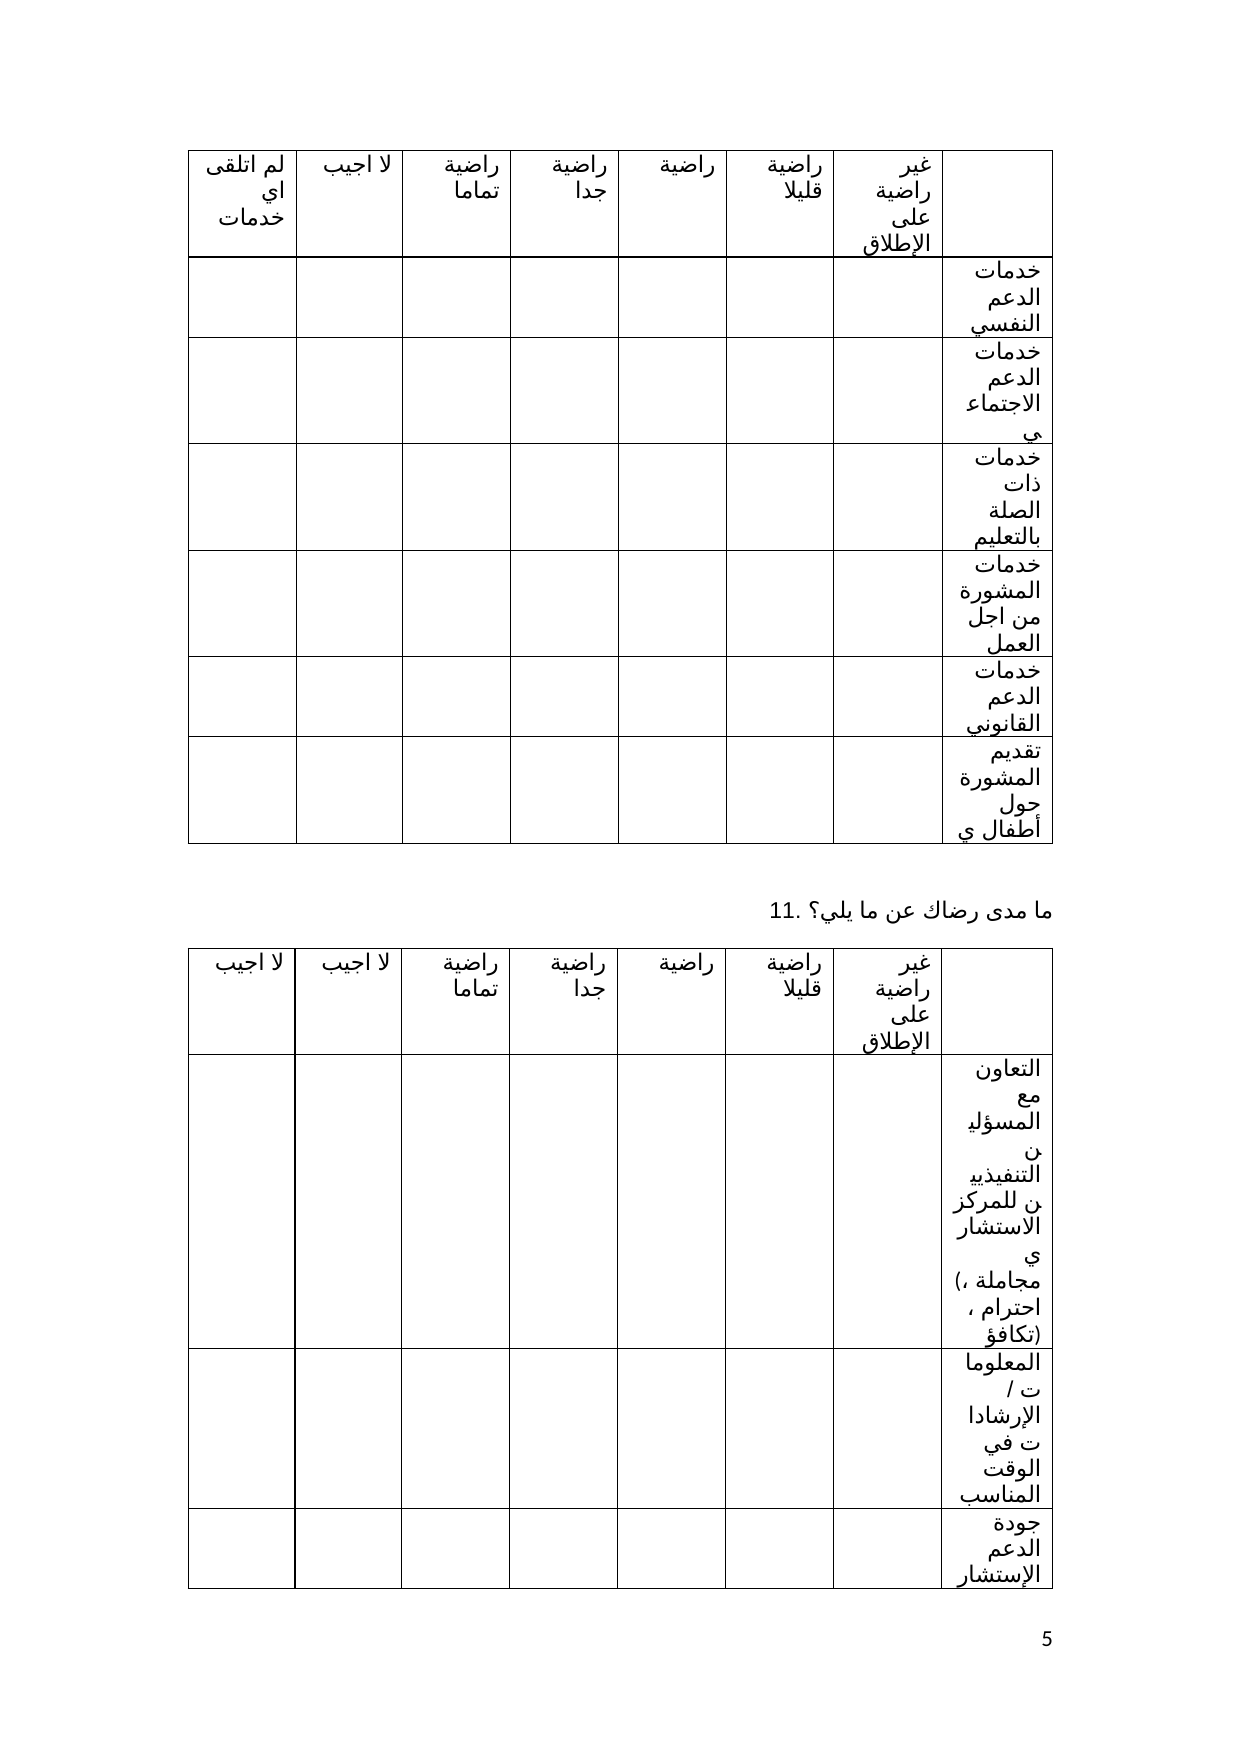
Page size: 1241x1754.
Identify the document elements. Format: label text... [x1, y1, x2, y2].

table_cell [297, 551, 402, 656]
table_cell [726, 1509, 833, 1588]
table_cell [402, 1509, 509, 1588]
table_header لا اجيب [296, 949, 401, 1054]
table_cell [296, 1055, 401, 1348]
table_cell [189, 444, 296, 549]
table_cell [942, 1509, 1052, 1588]
table_cell [727, 737, 833, 842]
table_cell [834, 444, 942, 549]
table_header راضية جدا [510, 949, 617, 1054]
table_header لا اجيب [189, 949, 294, 1054]
table_cell المعلومات / الإرشادات في الوقت المناسب [942, 1349, 1052, 1507]
table_cell [189, 657, 296, 736]
table_cell [511, 737, 618, 842]
table_header لم اتلقى اي خدمات [189, 151, 296, 256]
table_cell [727, 338, 833, 443]
table_cell [297, 657, 402, 736]
table_cell [834, 737, 942, 842]
table_cell [189, 1349, 294, 1507]
table_cell [727, 444, 833, 549]
table_cell تقديم المشورة حول أطفال ي [943, 737, 1052, 842]
table_header راضية [619, 151, 726, 256]
table_cell [403, 338, 510, 443]
table_cell [189, 338, 296, 443]
table_cell التعاون مع المسؤلين التنفيذيين للمركز الاستشاري (مجاملة ، احترام ، تكافؤ) [942, 1055, 1052, 1348]
table_cell [619, 657, 726, 736]
table_cell [834, 1055, 941, 1348]
table_cell [296, 1509, 401, 1588]
table_cell [619, 444, 726, 549]
table_header راضية قليلا [726, 949, 833, 1054]
table_cell [726, 1349, 833, 1507]
table_cell [297, 258, 402, 337]
table_cell [618, 1055, 725, 1348]
table_cell [403, 657, 510, 736]
table_cell [403, 258, 510, 337]
table_cell [834, 1509, 941, 1588]
table_cell [510, 1509, 617, 1588]
table_cell خدمات الدعم النفسي [943, 258, 1052, 337]
table_cell [834, 338, 942, 443]
table_cell [834, 1349, 941, 1507]
table_header [942, 949, 1052, 1054]
table_cell [726, 1055, 833, 1348]
table_cell [834, 258, 942, 337]
table_cell [619, 338, 726, 443]
table_header [943, 151, 1052, 256]
table_cell [834, 657, 942, 736]
table_cell [297, 338, 402, 443]
table_cell [402, 1055, 509, 1348]
table_cell [618, 1509, 725, 1588]
table_cell [403, 551, 510, 656]
table_cell [727, 657, 833, 736]
table_header لا اجيب [297, 151, 402, 256]
table_cell [511, 338, 618, 443]
table_header غير راضية على الإطلاق [834, 151, 942, 256]
table_cell [618, 1349, 725, 1507]
table_header راضية [618, 949, 725, 1054]
table_cell [511, 551, 618, 656]
table_cell [189, 737, 296, 842]
table_header راضية جدا [511, 151, 618, 256]
table_cell [511, 258, 618, 337]
table_cell [727, 258, 833, 337]
table_cell [297, 737, 402, 842]
table_cell خدمات ذات الصلة بالتعليم [943, 444, 1052, 549]
table_cell خدمات الدعم القانوني [943, 657, 1052, 736]
table_cell [619, 258, 726, 337]
table_cell [727, 551, 833, 656]
table_cell خدمات المشورة من اجل العمل [943, 551, 1052, 656]
table_cell [619, 737, 726, 842]
table_cell [511, 444, 618, 549]
table_cell [402, 1349, 509, 1507]
table_cell [296, 1349, 401, 1507]
table_cell خدمات الدعم الاجتماعي [943, 338, 1052, 443]
table_cell [403, 737, 510, 842]
table_header راضية تماما [402, 949, 509, 1054]
table_header غير راضية على الإطلاق [834, 949, 941, 1054]
table_cell [834, 551, 942, 656]
table_cell [510, 1055, 617, 1348]
table_cell [510, 1349, 617, 1507]
table_cell [189, 1509, 294, 1588]
text ما مدى رضاك ​​عن ما يلي؟ .11 [187, 897, 1053, 923]
table_cell [403, 444, 510, 549]
table_header راضية قليلا [727, 151, 833, 256]
table_cell [189, 1055, 294, 1348]
table_cell [297, 444, 402, 549]
table_cell [511, 657, 618, 736]
table_header راضية تماما [403, 151, 510, 256]
table_cell [619, 551, 726, 656]
table_cell [189, 258, 296, 337]
table_cell [189, 551, 296, 656]
